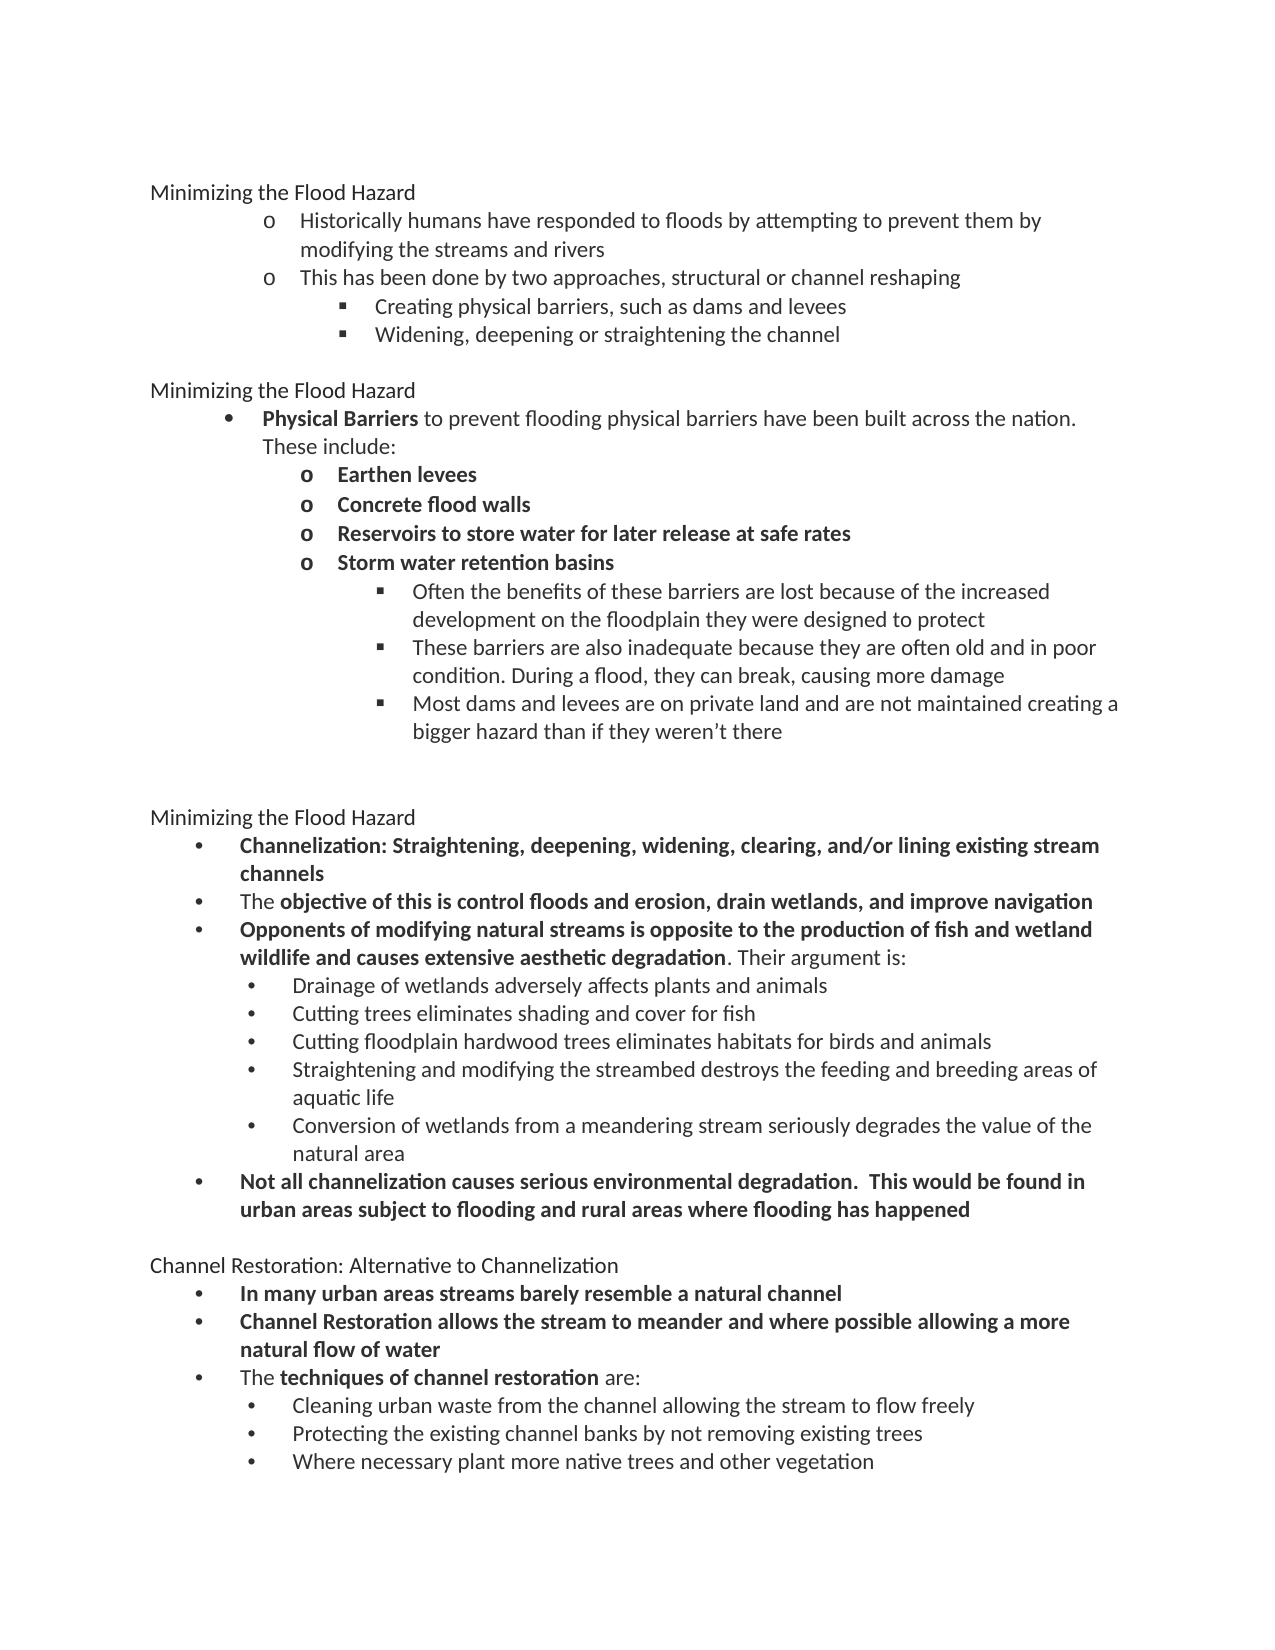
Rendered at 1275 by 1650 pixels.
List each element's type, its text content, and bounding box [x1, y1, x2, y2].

subtitle Drainage of wetlands adversely affects plants and animals [247, 971, 1125, 999]
subtitle Concrete flood walls [300, 490, 1125, 519]
subtitle Minimizing the Flood Hazard [150, 178, 1125, 206]
subtitle Protecting the existing channel banks by not removing existing trees [247, 1419, 1125, 1447]
subtitle Most dams and levees are on private land and are not maintained creating a bigger hazard than if they weren’t there [375, 689, 1125, 745]
subtitle Cutting floodplain hardwood trees eliminates habitats for birds and animals [247, 1027, 1125, 1055]
subtitle Physical Barriers to prevent flooding physical barriers have been built across the nation. These include: [225, 404, 1125, 461]
subtitle Cleaning urban waste from the channel allowing the stream to flow freely [247, 1391, 1125, 1419]
subtitle In many urban areas streams barely resemble a natural channel [195, 1279, 1125, 1307]
subtitle Straightening and modifying the streambed destroys the feeding and breeding areas of aquatic life [247, 1055, 1125, 1111]
subtitle Minimizing the Flood Hazard [150, 376, 1125, 404]
subtitle These barriers are also inadequate because they are often old and in poor condition. During a flood, they can break, causing more damage [375, 633, 1125, 689]
subtitle Channelization: Straightening, deepening, widening, clearing, and/or lining existing stream channels [195, 831, 1125, 887]
subtitle Cutting trees eliminates shading and cover for fish [247, 999, 1125, 1027]
subtitle Often the benefits of these barriers are lost because of the increased development on the floodplain they were designed to protect [375, 577, 1125, 633]
subtitle Where necessary plant more native trees and other vegetation [247, 1447, 1125, 1475]
subtitle Channel Restoration: Alternative to Channelization [150, 1251, 1125, 1279]
subtitle Conversion of wetlands from a meandering stream seriously degrades the value of the natural area [247, 1111, 1125, 1167]
subtitle Not all channelization causes serious environmental degradation. This would be found in urban areas subject to flooding and rural areas where flooding has happened [195, 1167, 1125, 1223]
subtitle This has been done by two approaches, structural or channel reshaping [262, 263, 1125, 292]
subtitle Widening, deepening or straightening the channel [337, 320, 1125, 348]
subtitle Channel Restoration allows the stream to meander and where possible allowing a more natural flow of water [195, 1307, 1125, 1363]
subtitle The techniques of channel restoration are: [195, 1363, 1125, 1391]
subtitle The objective of this is control floods and erosion, drain wetlands, and improve navigation [195, 887, 1125, 915]
subtitle Minimizing the Flood Hazard [150, 803, 1125, 831]
subtitle Opponents of modifying natural streams is opposite to the production of fish and wetland wildlife and causes extensive aesthetic degradation. Their argument is: [195, 915, 1125, 971]
subtitle Earthen levees [300, 461, 1125, 490]
subtitle Storm water retention basins [300, 548, 1125, 577]
subtitle Creating physical barriers, such as dams and levees [337, 292, 1125, 320]
subtitle Reservoirs to store water for later release at safe rates [300, 519, 1125, 548]
subtitle Historically humans have responded to floods by attempting to prevent them by modifying the streams and rivers [262, 206, 1125, 263]
